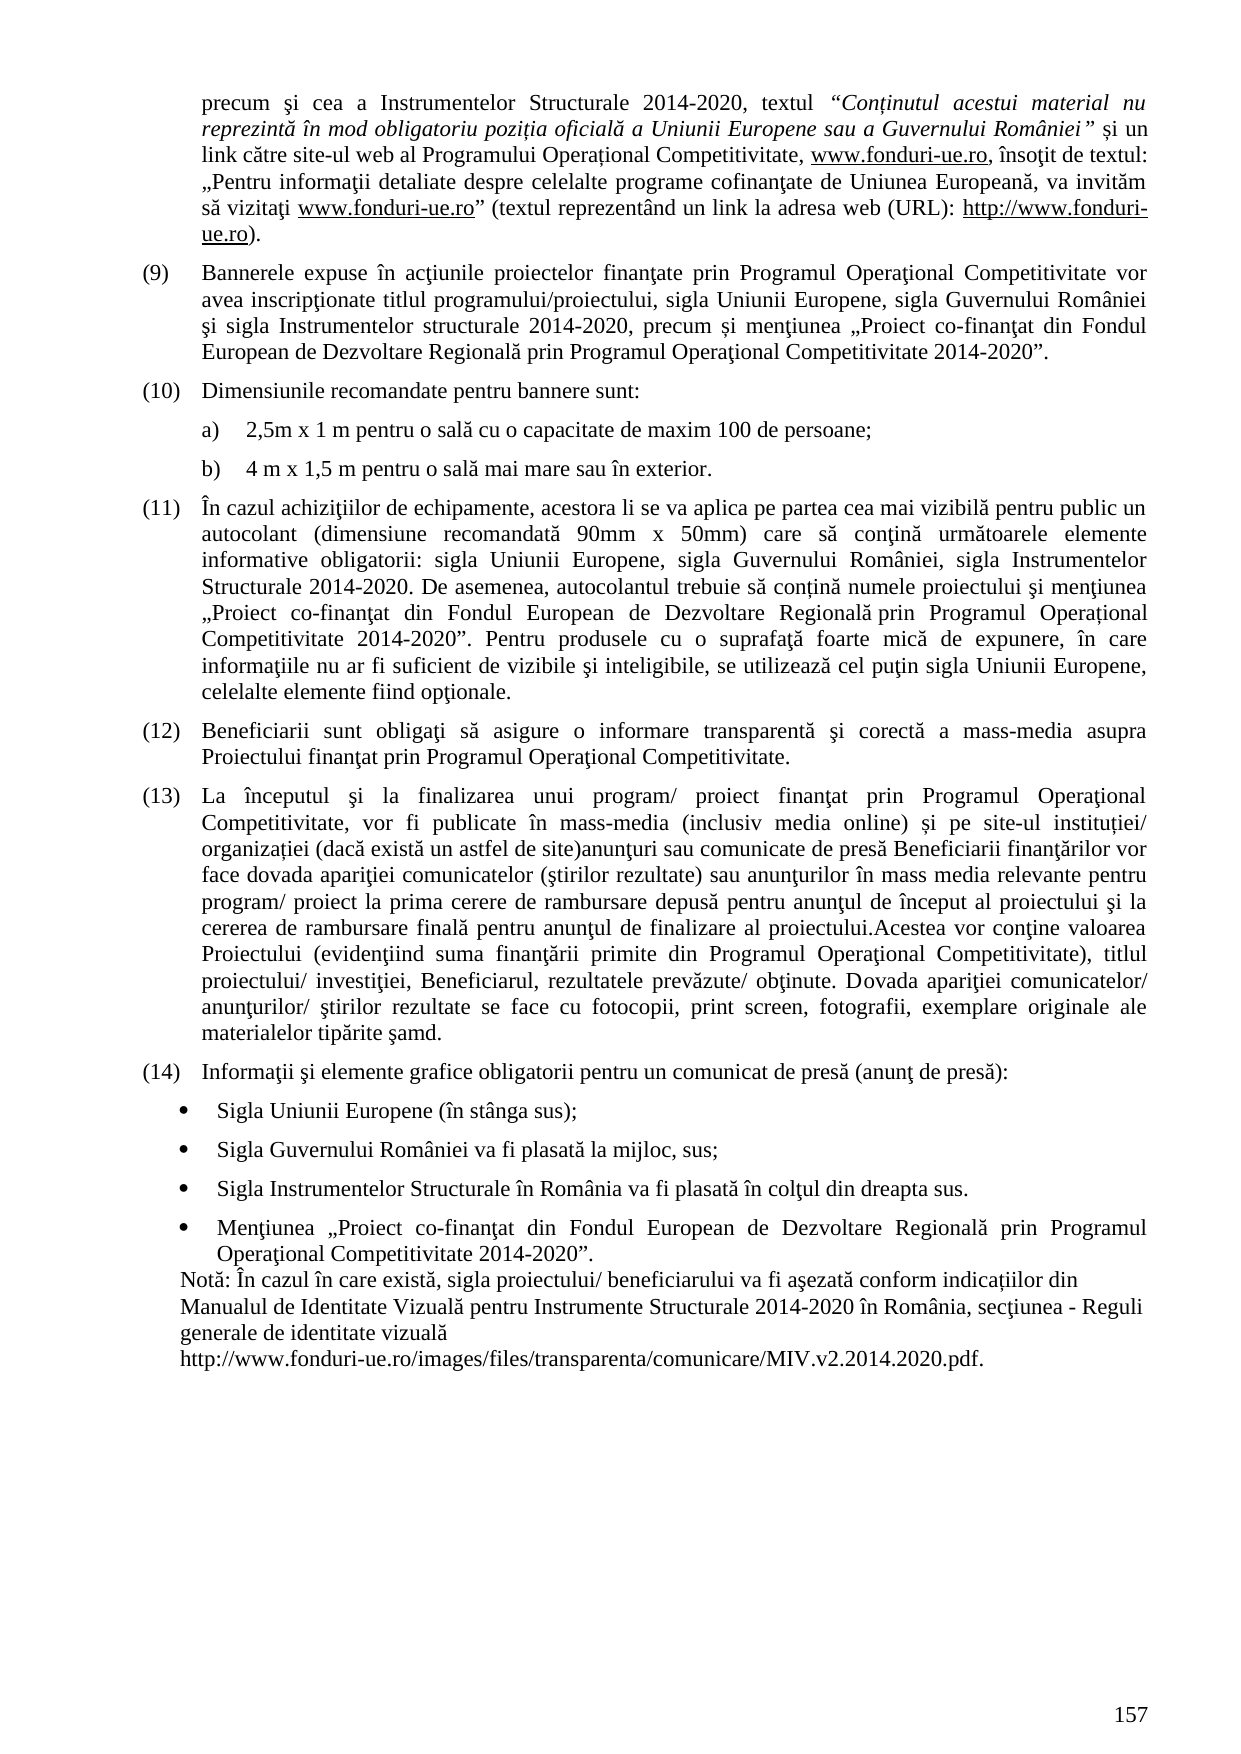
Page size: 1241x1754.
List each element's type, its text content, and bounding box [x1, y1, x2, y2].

text Notă: În cazul în care există, sigla proiectului/ beneficiarului va fi aşezată conform indicațiilor din Manualul de Identitate Vizuală pentru Instrumente Structurale 2014-2020 în România, secţiunea - Reguli generale de identitate vizuală http://www.fonduri-ue.ro/images/files/transparenta/comunicare/MIV.v2.2014.2020.pdf. [180, 1266, 1148, 1372]
list Sigla Guvernului României va fi plasată la mijloc, sus; [179, 1136, 1148, 1162]
list 4 m x 1,5 m pentru o sală mai mare sau în exterior. [201, 455, 1148, 481]
list Informaţii şi elemente grafice obligatorii pentru un comunicat de presă (anunţ de presă): [142, 1058, 1148, 1085]
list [142, 89, 1148, 247]
list Dimensiunile recomandate pentru bannere sunt: [142, 377, 1148, 403]
list În cazul achiziţiilor de echipamente, acestora li se va aplica pe partea cea mai vizibilă pentru public un autocolant (dimensiune recomandată 90mm x 50mm) care să conţină următoarele elemente informative obligatorii: sigla Uniunii Europene, sigla Guvernului României, sigla Instrumentelor Structurale 2014-2020. De asemenea, autocolantul trebuie să conțină numele proiectului şi menţiunea „Proiect co-finanţat din Fondul European de Dezvoltare Regională prin Programul Operațional Competitivitate 2014-2020”. Pentru produsele cu o suprafaţă foarte mică de expunere, în care informaţiile nu ar fi suficient de vizibile şi inteligibile, se utilizează cel puţin sigla Uniunii Europene, celelalte elemente fiind opţionale. [142, 494, 1148, 704]
list Beneficiarii sunt obligaţi să asigure o informare transparentă şi corectă a mass-media asupra Proiectului finanţat prin Programul Operaţional Competitivitate. [142, 717, 1148, 770]
list La începutul şi la finalizarea unui program/ proiect finanţat prin Programul Operaţional Competitivitate, vor fi publicate în mass-media (inclusiv media online) și pe site-ul instituției/ organizației (dacă există un astfel de site)anunţuri sau comunicate de presă Beneficiarii finanţărilor vor face dovada apariţiei comunicatelor (ştirilor rezultate) sau anunţurilor în mass media relevante pentru program/ proiect la prima cerere de rambursare depusă pentru anunţul de început al proiectului şi la cererea de rambursare finală pentru anunţul de finalizare al proiectului.Acestea vor conţine valoarea Proiectului (evidenţiind suma finanţării primite din Programul Operaţional Competitivitate), titlul proiectului/ investiţiei, Beneficiarul, rezultatele prevăzute/ obţinute. Dovada apariţiei comunicatelor/ anunţurilor/ ştirilor rezultate se face cu fotocopii, print screen, fotografii, exemplare originale ale materialelor tipărite şamd. [142, 782, 1148, 1046]
list 2,5m x 1 m pentru o sală cu o capacitate de maxim 100 de persoane; [201, 416, 1148, 442]
list Sigla Instrumentelor Structurale în România va fi plasată în colţul din dreapta sus. [179, 1175, 1148, 1201]
list Sigla Uniunii Europene (în stânga sus); [179, 1097, 1148, 1123]
list Menţiunea „Proiect co-finanţat din Fondul European de Dezvoltare Regională prin Programul Operaţional Competitivitate 2014-2020”. [179, 1214, 1148, 1266]
list Bannerele expuse în acţiunile proiectelor finanţate prin Programul Operaţional Competitivitate vor avea inscripţionate titlul programului/proiectului, sigla Uniunii Europene, sigla Guvernului României şi sigla Instrumentelor structurale 2014-2020, precum și menţiunea „Proiect co-finanţat din Fondul European de Dezvoltare Regională prin Programul Operaţional Competitivitate 2014-2020”. [142, 259, 1148, 365]
